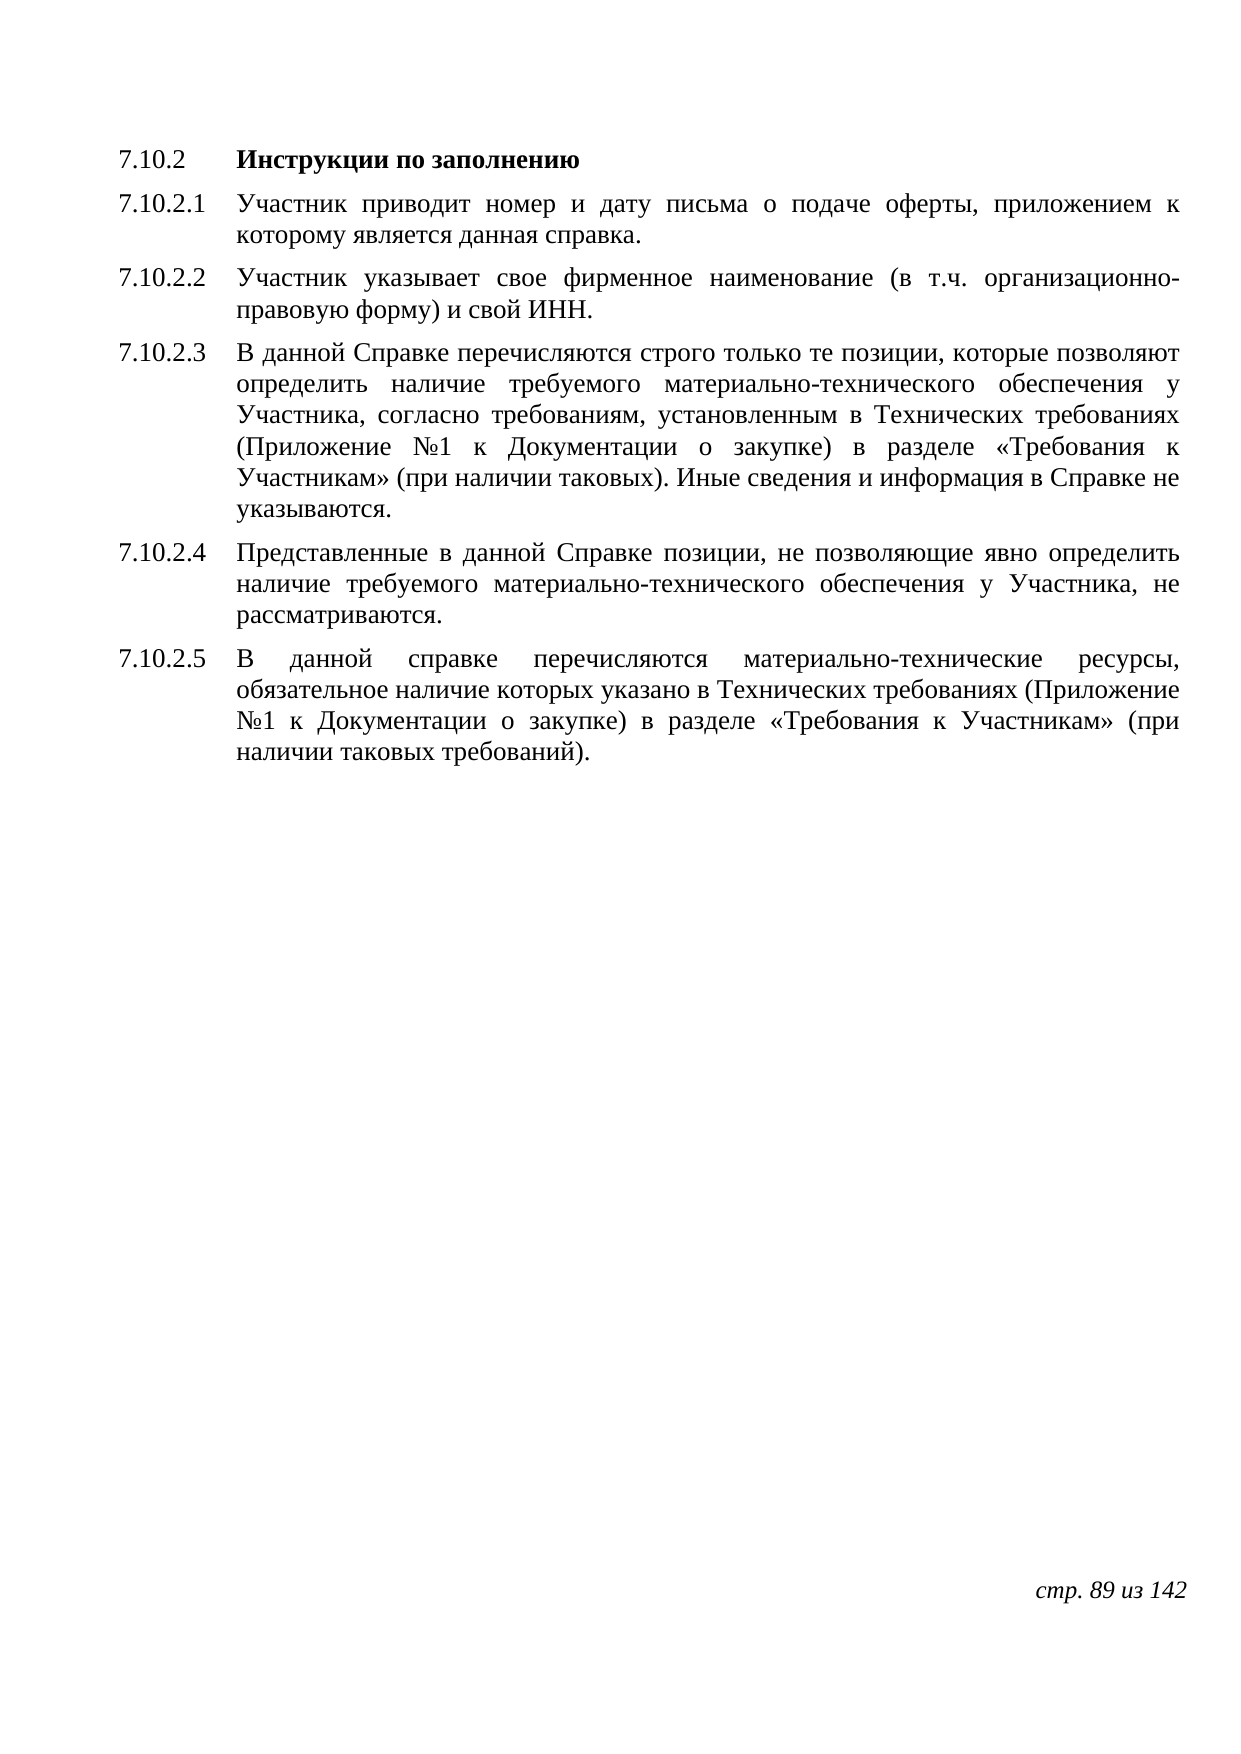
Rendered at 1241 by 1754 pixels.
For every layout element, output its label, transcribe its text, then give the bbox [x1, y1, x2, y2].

text Участник указывает свое фирменное наименование (в т.ч. организационно-правовую форму) и свой ИНН. [118, 262, 1181, 324]
text В данной Справке перечисляются строго только те позиции, которые позволяют определить наличие требуемого материально-технического обеспечения у Участника, согласно требованиям, установленным в Технических требованиях (Приложение №1 к Документации о закупке) в разделе «Требования к Участникам» (при наличии таковых). Иные сведения и информация в Справке не указываются. [118, 336, 1181, 523]
text Инструкции по заполнению [118, 143, 1181, 174]
text Представленные в данной Справке позиции, не позволяющие явно определить наличие требуемого материально-технического обеспечения у Участника, не рассматриваются. [118, 536, 1181, 629]
text Участник приводит номер и дату письма о подаче оферты, приложением к которому является данная справка. [118, 187, 1181, 249]
text В данной справке перечисляются материально-технические ресурсы, обязательное наличие которых указано в Технических требованиях (Приложение №1 к Документации о закупке) в разделе «Требования к Участникам» (при наличии таковых требований). [118, 642, 1181, 766]
